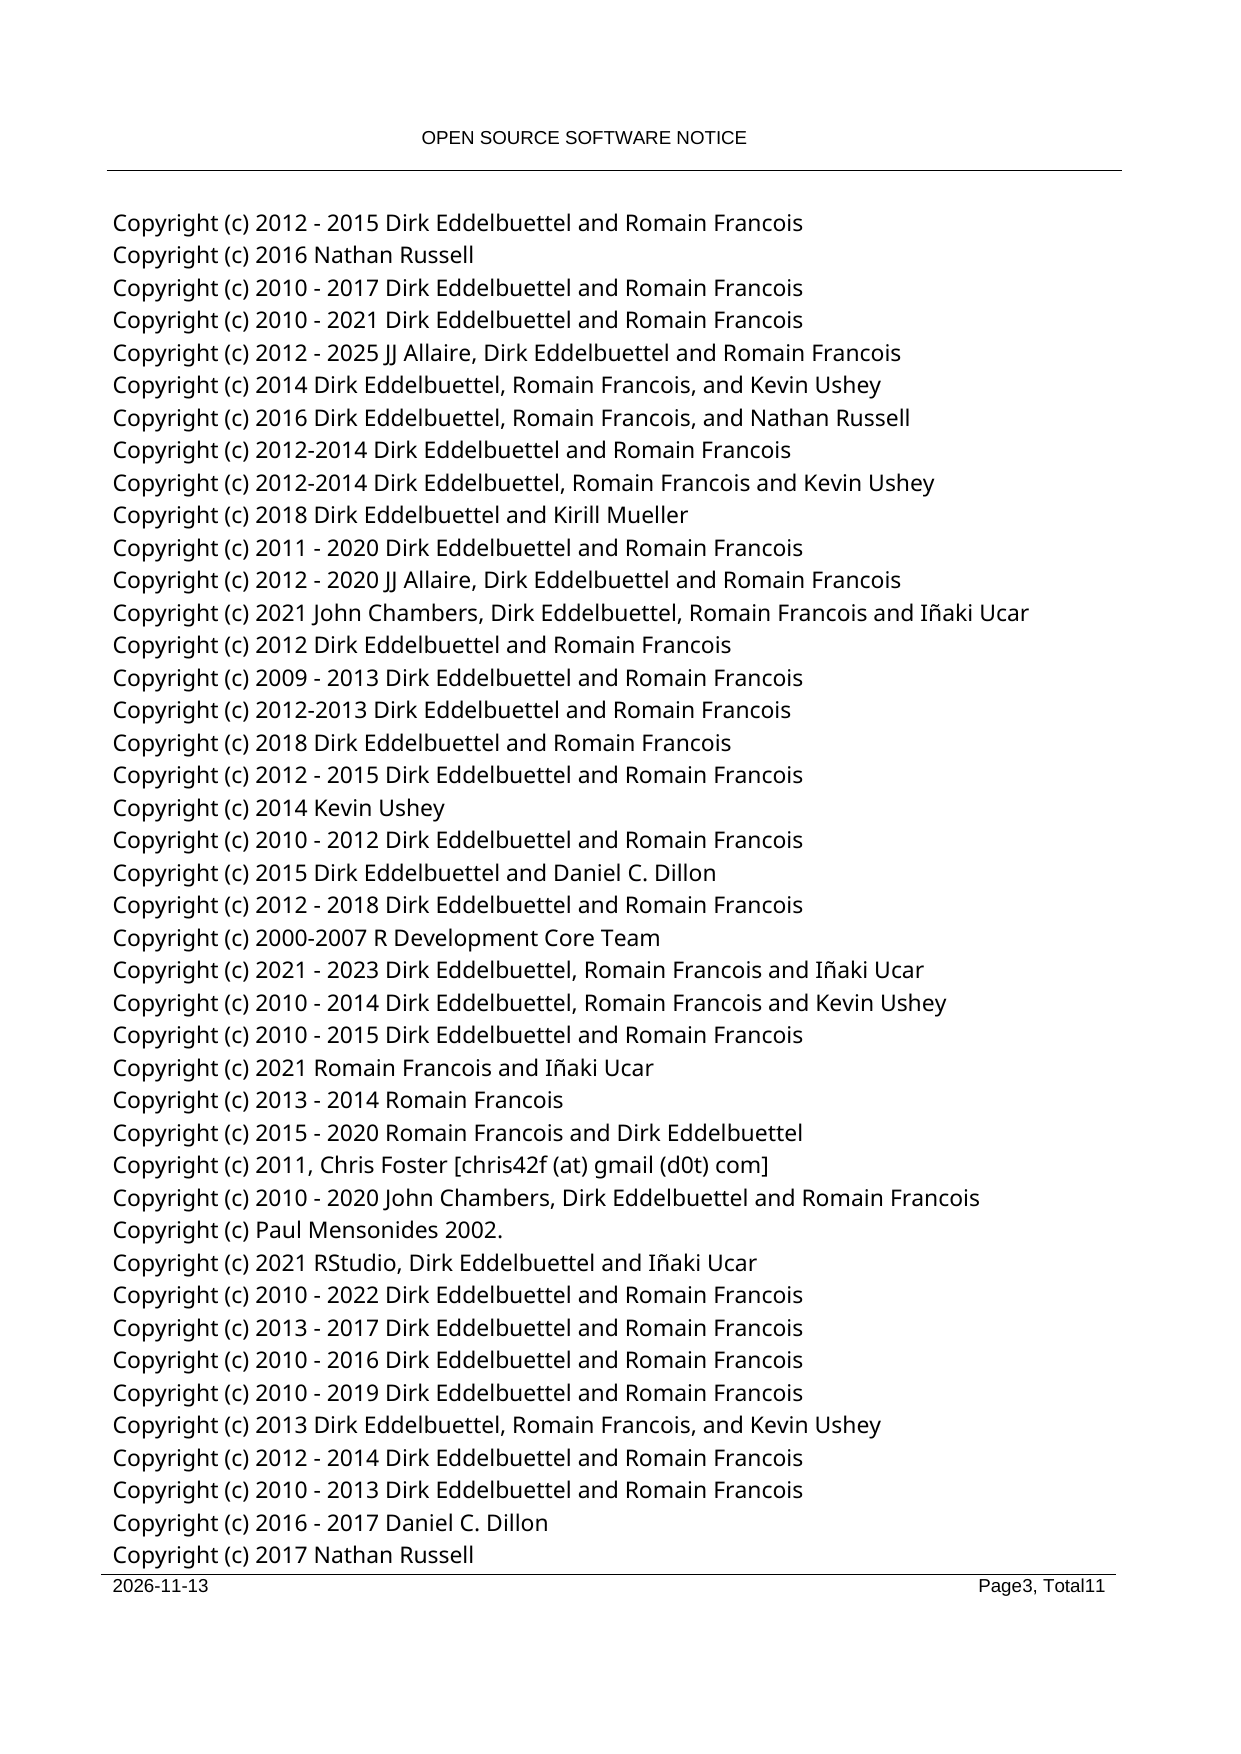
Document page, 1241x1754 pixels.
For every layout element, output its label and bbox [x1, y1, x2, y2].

text [112, 206, 1128, 1571]
